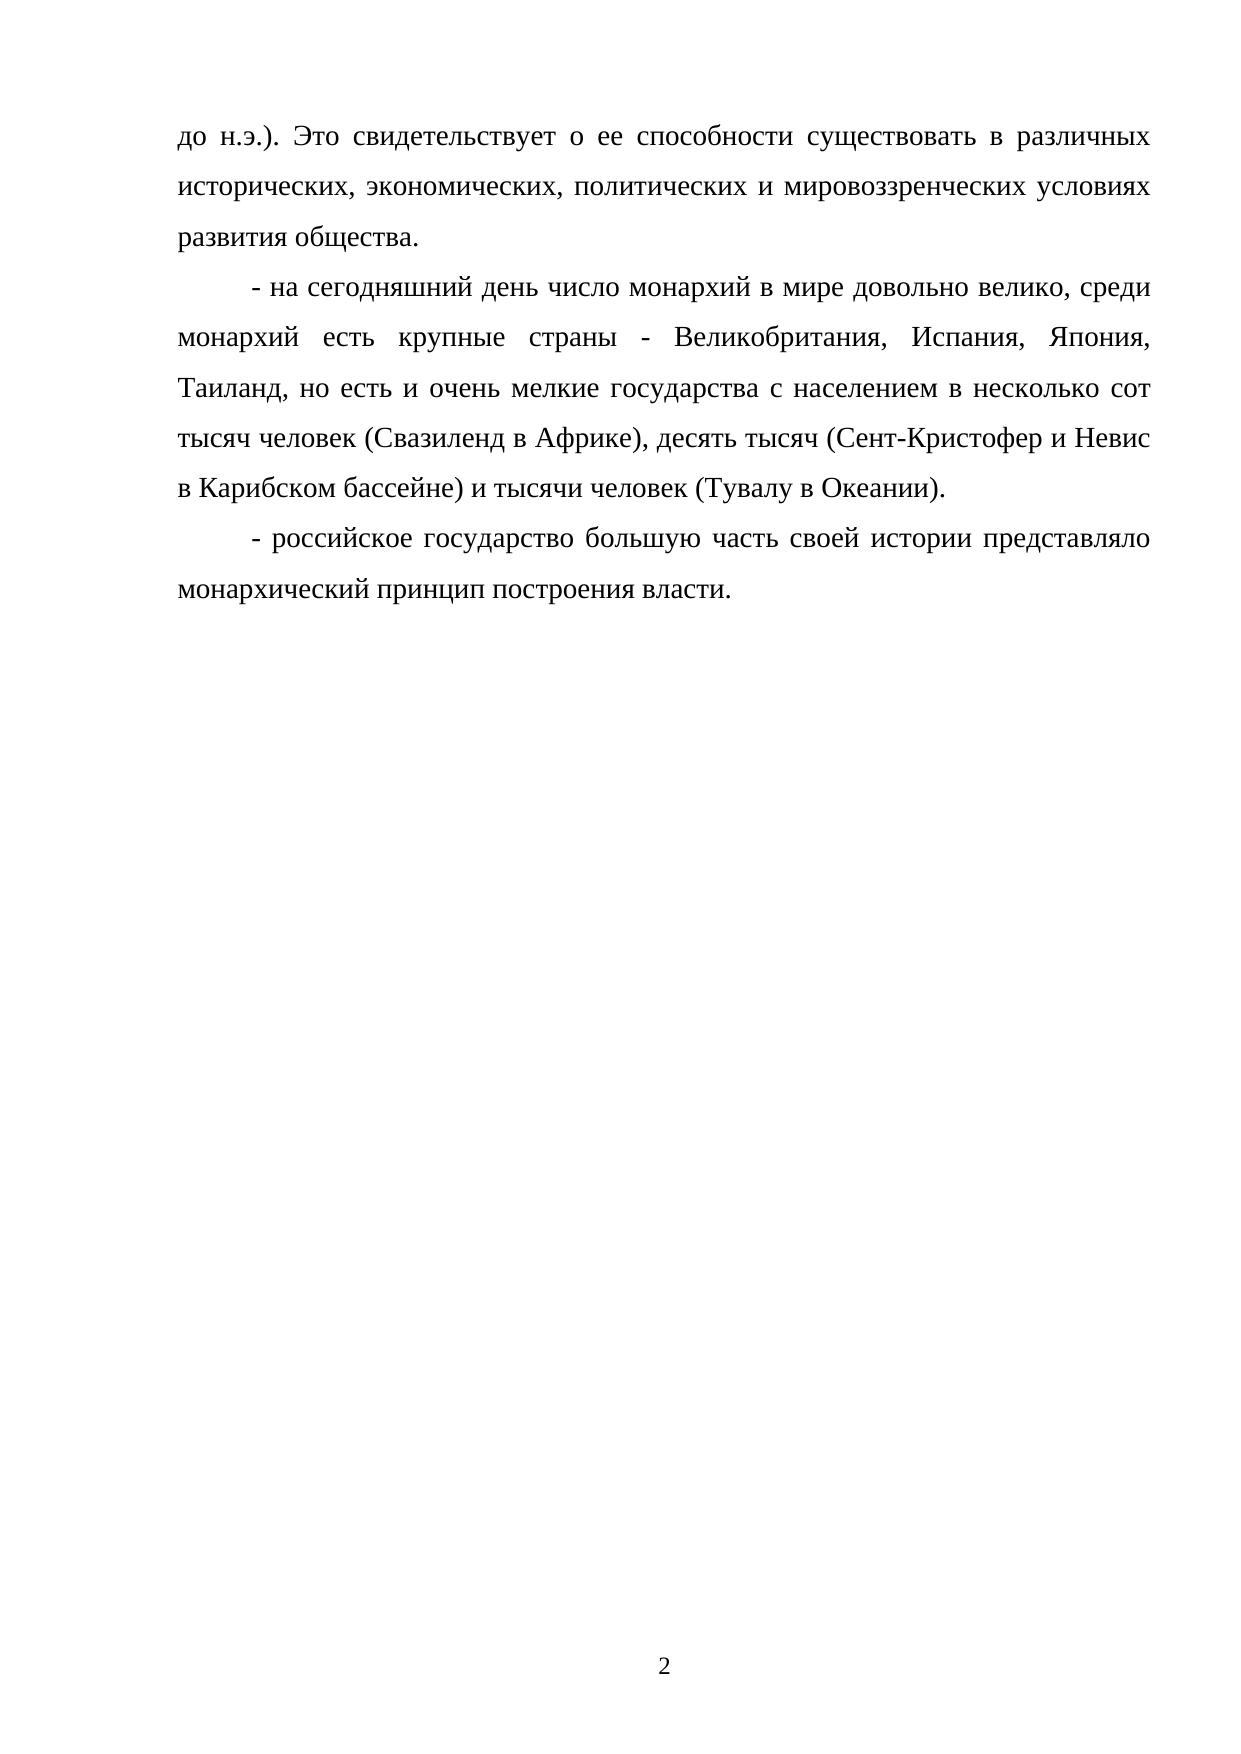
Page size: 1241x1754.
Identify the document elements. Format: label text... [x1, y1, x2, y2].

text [177, 118, 1152, 252]
text - на сегодняшний день число монархий в мире довольно велико, среди монархий есть крупные страны - Великобритания, Испания, Япония, Таиланд, но есть и очень мелкие государства с населением в несколько сот тысяч человек (Свазиленд в Африке), десять тысяч (Сент-Кристофер и Невис в Карибском бассейне) и тысячи человек (Тувалу в Океании). [177, 269, 1152, 504]
text - российское государство большую часть своей истории представляло монархический принцип построения власти. [177, 521, 1152, 604]
